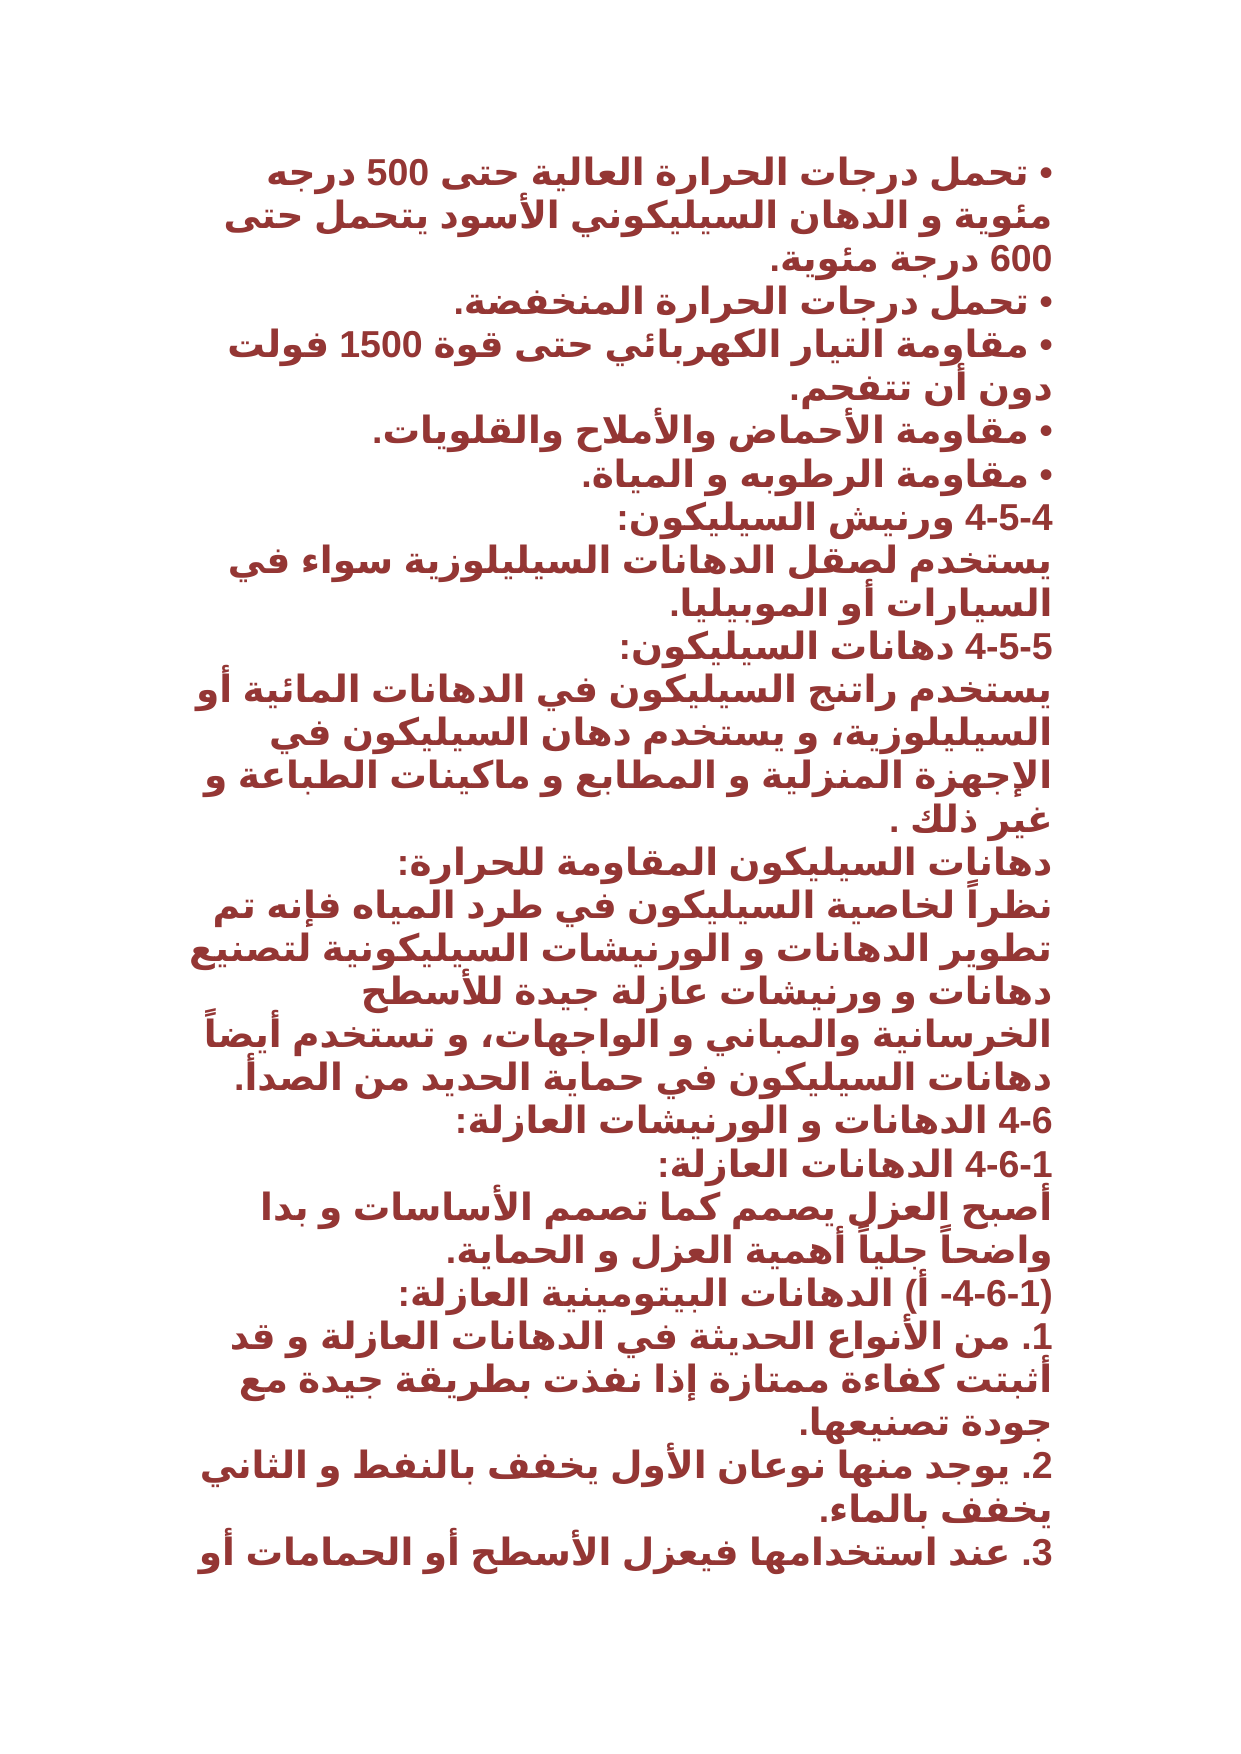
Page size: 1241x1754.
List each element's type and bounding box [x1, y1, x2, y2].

text [187, 150, 1053, 1573]
